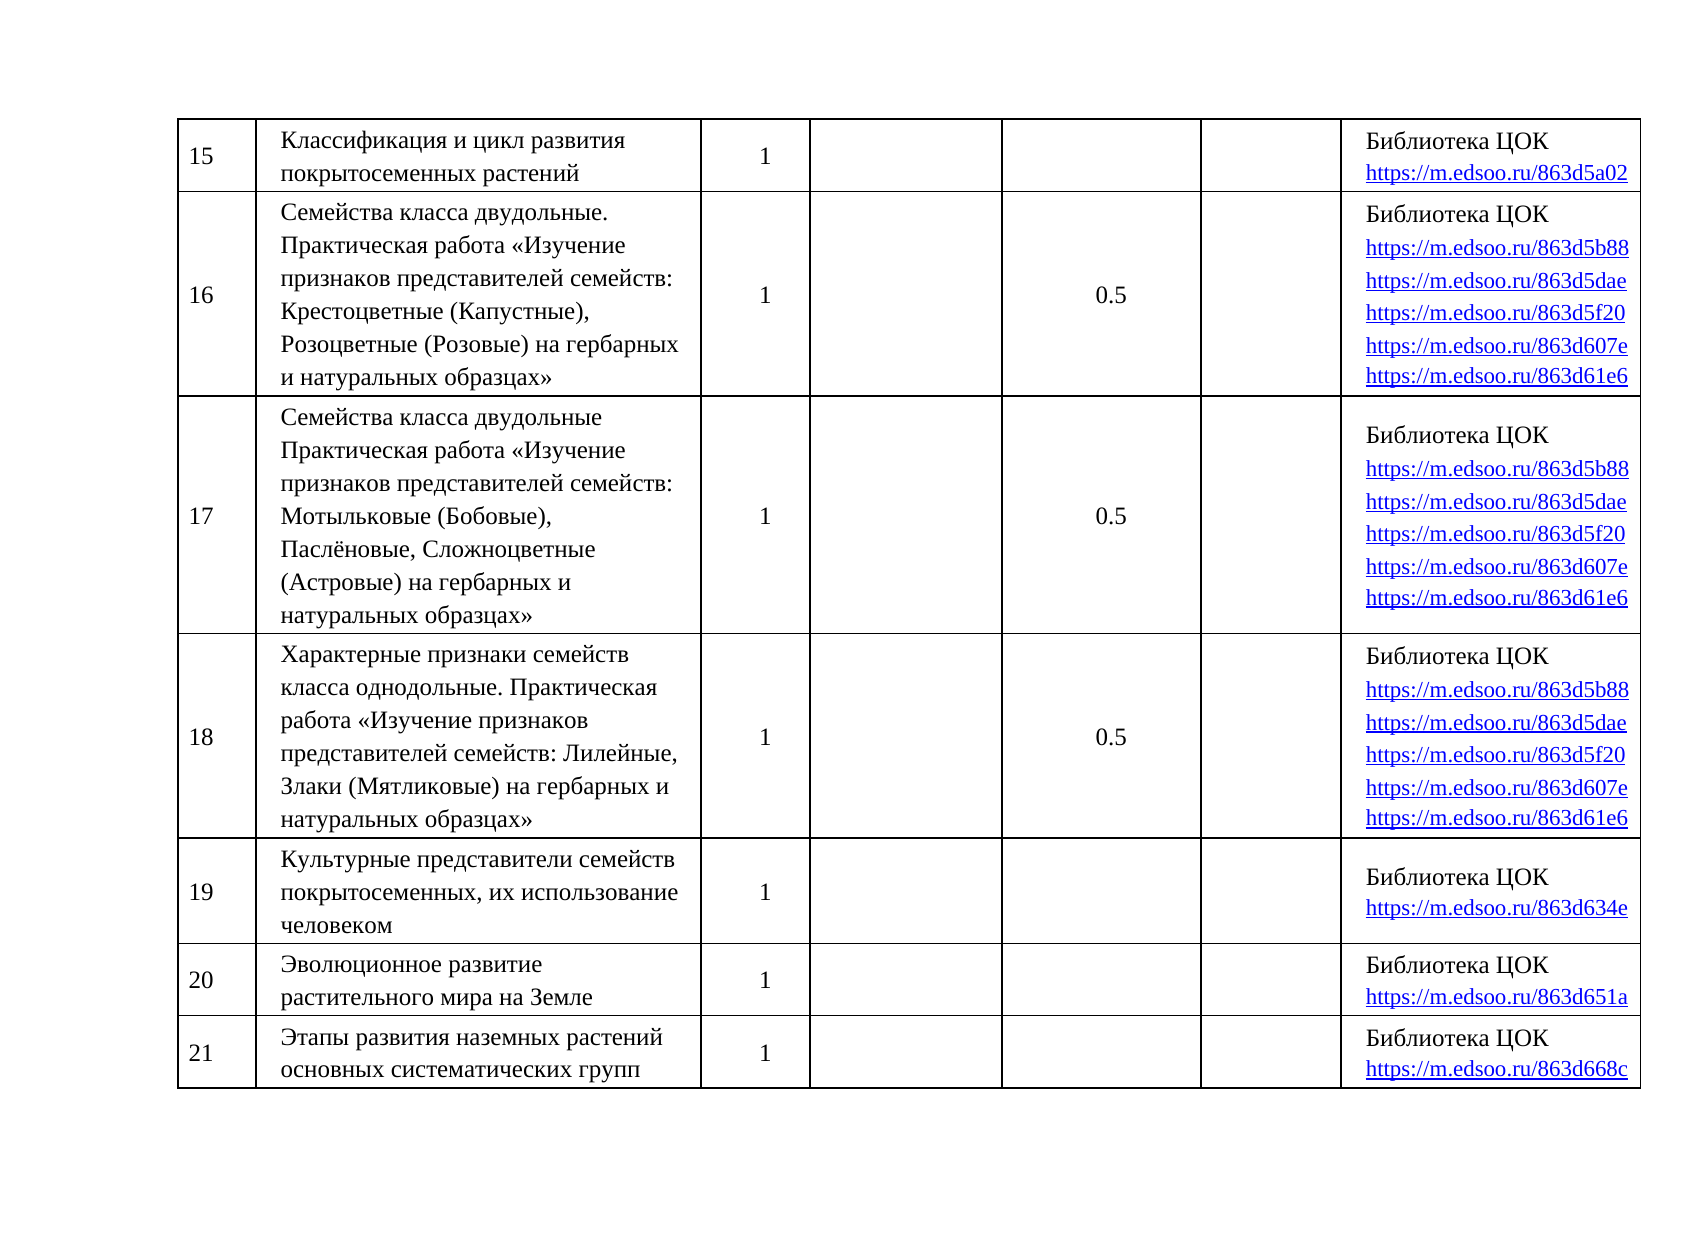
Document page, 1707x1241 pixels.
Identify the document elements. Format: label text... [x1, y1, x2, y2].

table_cell [811, 839, 1001, 942]
table_cell [1202, 1016, 1340, 1087]
table_cell [811, 397, 1001, 632]
table_cell Эволюционное развитие растительного мира на Земле [257, 944, 700, 1015]
table_cell [1003, 944, 1200, 1015]
table_cell [811, 1016, 1001, 1087]
table_cell [811, 192, 1001, 395]
table_cell Культурные представители семейств покрытосеменных, их использование человеком [257, 839, 700, 942]
table_cell 0.5 [1003, 634, 1200, 837]
table_cell Классификация и цикл развития покрытосеменных растений [257, 120, 700, 191]
table_cell 0.5 [1003, 192, 1200, 395]
table_cell Характерные признаки семейств класса однодольные. Практическая работа «Изучение признаков представителей семейств: Лилейные, Злаки (Мятликовые) на гербарных и натуральных образцах» [257, 634, 700, 837]
table_cell [1003, 1016, 1200, 1087]
table_cell [811, 634, 1001, 837]
table_cell 1 [702, 944, 809, 1015]
table_cell [1202, 192, 1340, 395]
table_cell Библиотека ЦОК https://m.edsoo.ru/863d5b88 https://m.edsoo.ru/863d5dae https://m.edsoo.ru/863d5f20 https://m.edsoo.ru/863d607e https://m.edsoo.ru/863d61e6 [1342, 634, 1640, 837]
table_cell 1 [702, 839, 809, 942]
table_cell Библиотека ЦОК https://m.edsoo.ru/863d668c [1342, 1016, 1640, 1087]
table_cell 21 [179, 1016, 255, 1087]
table_cell [1202, 120, 1340, 191]
table_cell [1202, 839, 1340, 942]
table_cell 19 [179, 839, 255, 942]
table_cell 18 [179, 634, 255, 837]
table_cell 1 [702, 120, 809, 191]
table_cell 1 [702, 634, 809, 837]
table_cell [811, 944, 1001, 1015]
table_cell Библиотека ЦОК https://m.edsoo.ru/863d634e [1342, 839, 1640, 942]
table_cell 16 [179, 192, 255, 395]
table_cell Библиотека ЦОК https://m.edsoo.ru/863d5b88 https://m.edsoo.ru/863d5dae https://m.edsoo.ru/863d5f20 https://m.edsoo.ru/863d607e https://m.edsoo.ru/863d61e6 [1342, 192, 1640, 395]
table_cell 15 [179, 120, 255, 191]
table_cell 20 [179, 944, 255, 1015]
table_cell 1 [702, 397, 809, 632]
table_cell 17 [179, 397, 255, 632]
table_cell Семейства класса двудольные Практическая работа «Изучение признаков представителей семейств: Мотыльковые (Бобовые), Паслёновые, Сложноцветные (Астровые) на гербарных и натуральных образцах» [257, 397, 700, 632]
table_cell 1 [702, 192, 809, 395]
table_cell Семейства класса двудольные. Практическая работа «Изучение признаков представителей семейств: Крестоцветные (Капустные), Розоцветные (Розовые) на гербарных и натуральных образцах» [257, 192, 700, 395]
table_cell [1003, 839, 1200, 942]
table_cell [1202, 634, 1340, 837]
table_cell [1003, 120, 1200, 191]
table_cell Библиотека ЦОК https://m.edsoo.ru/863d5b88 https://m.edsoo.ru/863d5dae https://m.edsoo.ru/863d5f20 https://m.edsoo.ru/863d607e https://m.edsoo.ru/863d61e6 [1342, 397, 1640, 632]
table_cell 1 [702, 1016, 809, 1087]
table_cell [1202, 944, 1340, 1015]
table_cell 0.5 [1003, 397, 1200, 632]
table_cell Библиотека ЦОК https://m.edsoo.ru/863d5a02 [1342, 120, 1640, 191]
table_cell Этапы развития наземных растений основных систематических групп [257, 1016, 700, 1087]
table_cell [1202, 397, 1340, 632]
table_cell [811, 120, 1001, 191]
table_cell Библиотека ЦОК https://m.edsoo.ru/863d651a [1342, 944, 1640, 1015]
